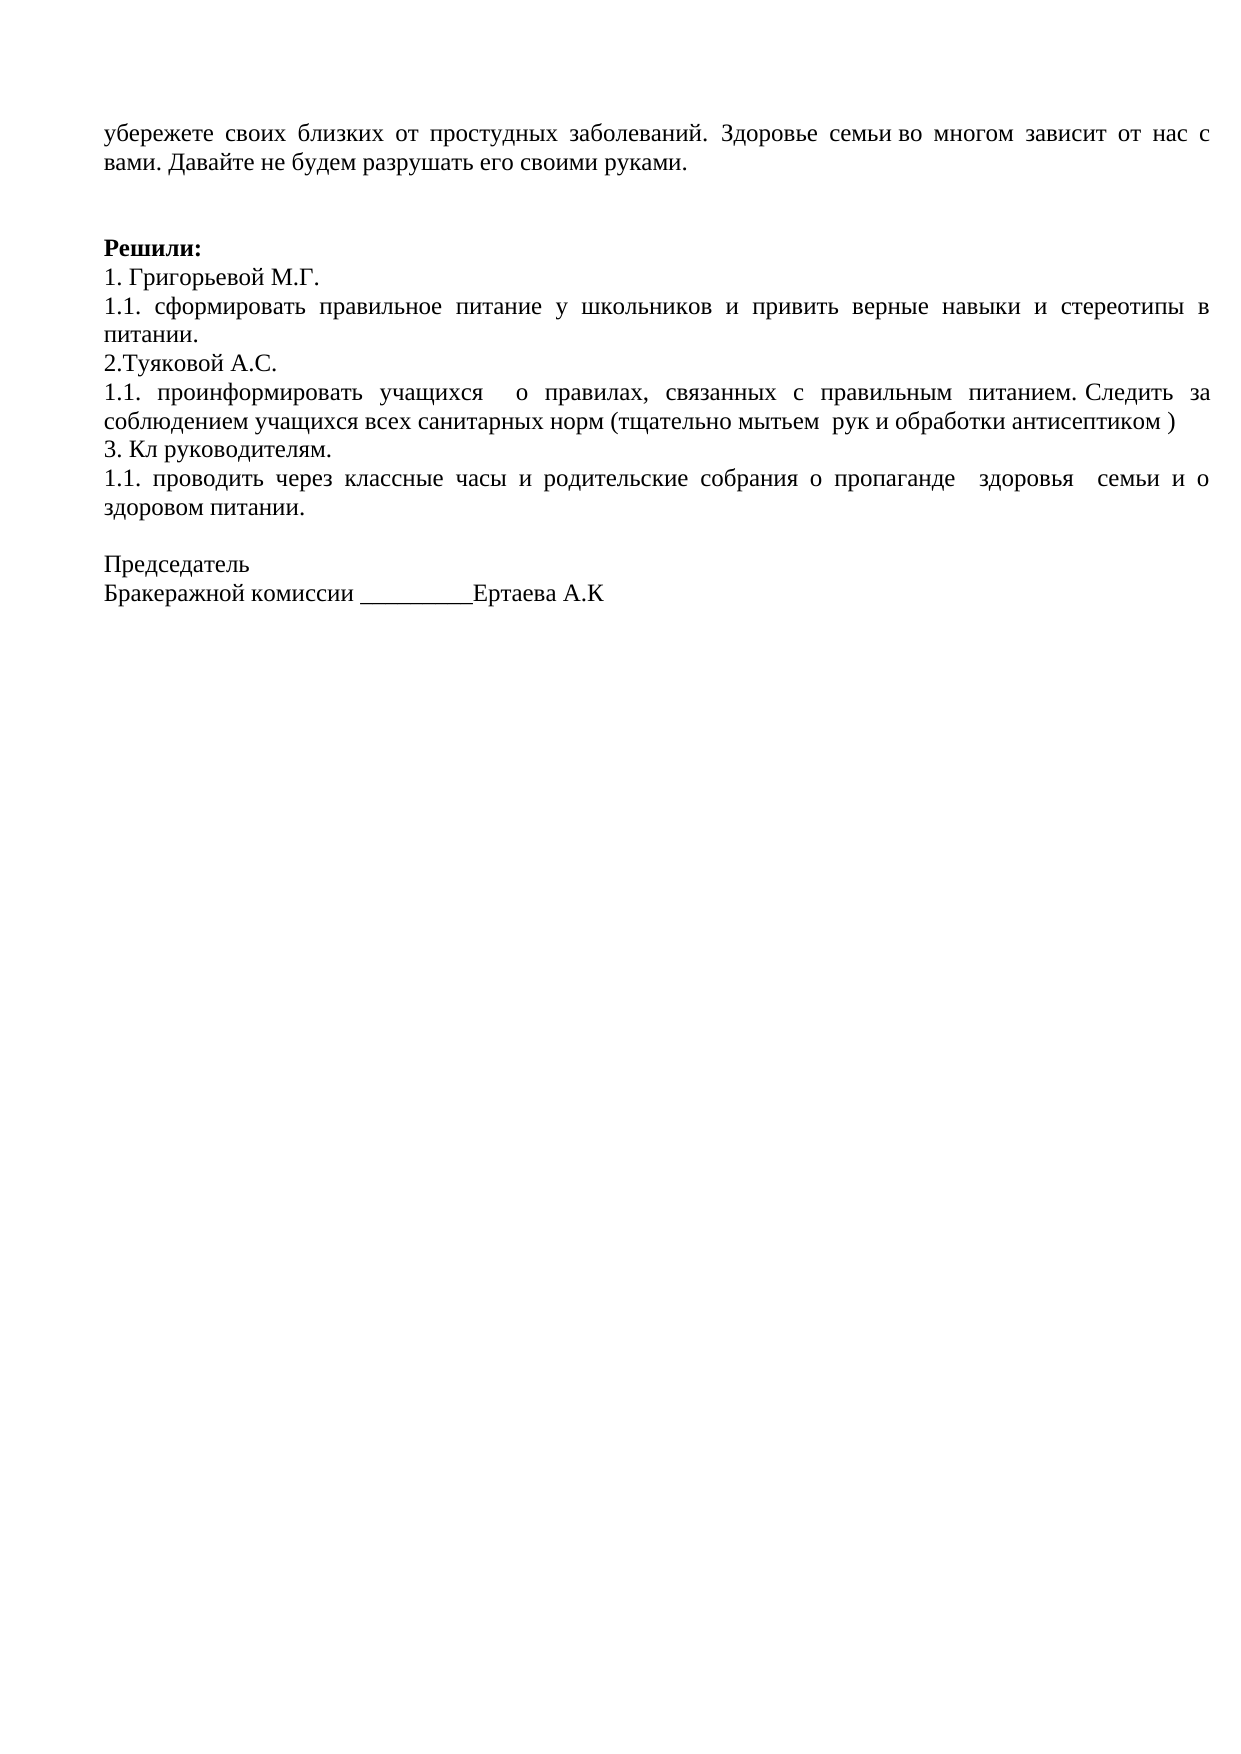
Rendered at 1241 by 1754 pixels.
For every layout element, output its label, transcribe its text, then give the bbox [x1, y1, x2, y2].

text 1. Григорьевой М.Г. [103, 262, 1211, 291]
text 1.1. проинформировать учащихся о правилах, связанных с правильным питанием. Следить за соблюдением учащихся всех санитарных норм (тщательно мытьем рук и обработки антисептиком ) [103, 377, 1211, 434]
text Бракеражной комиссии _________Ертаева А.К [103, 578, 1211, 607]
text Решили: [103, 233, 1211, 262]
text 3. Кл руководителям. [103, 434, 1211, 463]
text Председатель [103, 549, 1211, 578]
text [103, 118, 1211, 176]
text 1.1. проводить через классные часы и родительские собрания о пропаганде здоровья семьи и о здоровом питании. [103, 463, 1211, 521]
text 1.1. сформировать правильное питание у школьников и привить верные навыки и стереотипы в питании. [103, 291, 1211, 348]
text 2.Туяковой А.С. [103, 348, 1211, 377]
